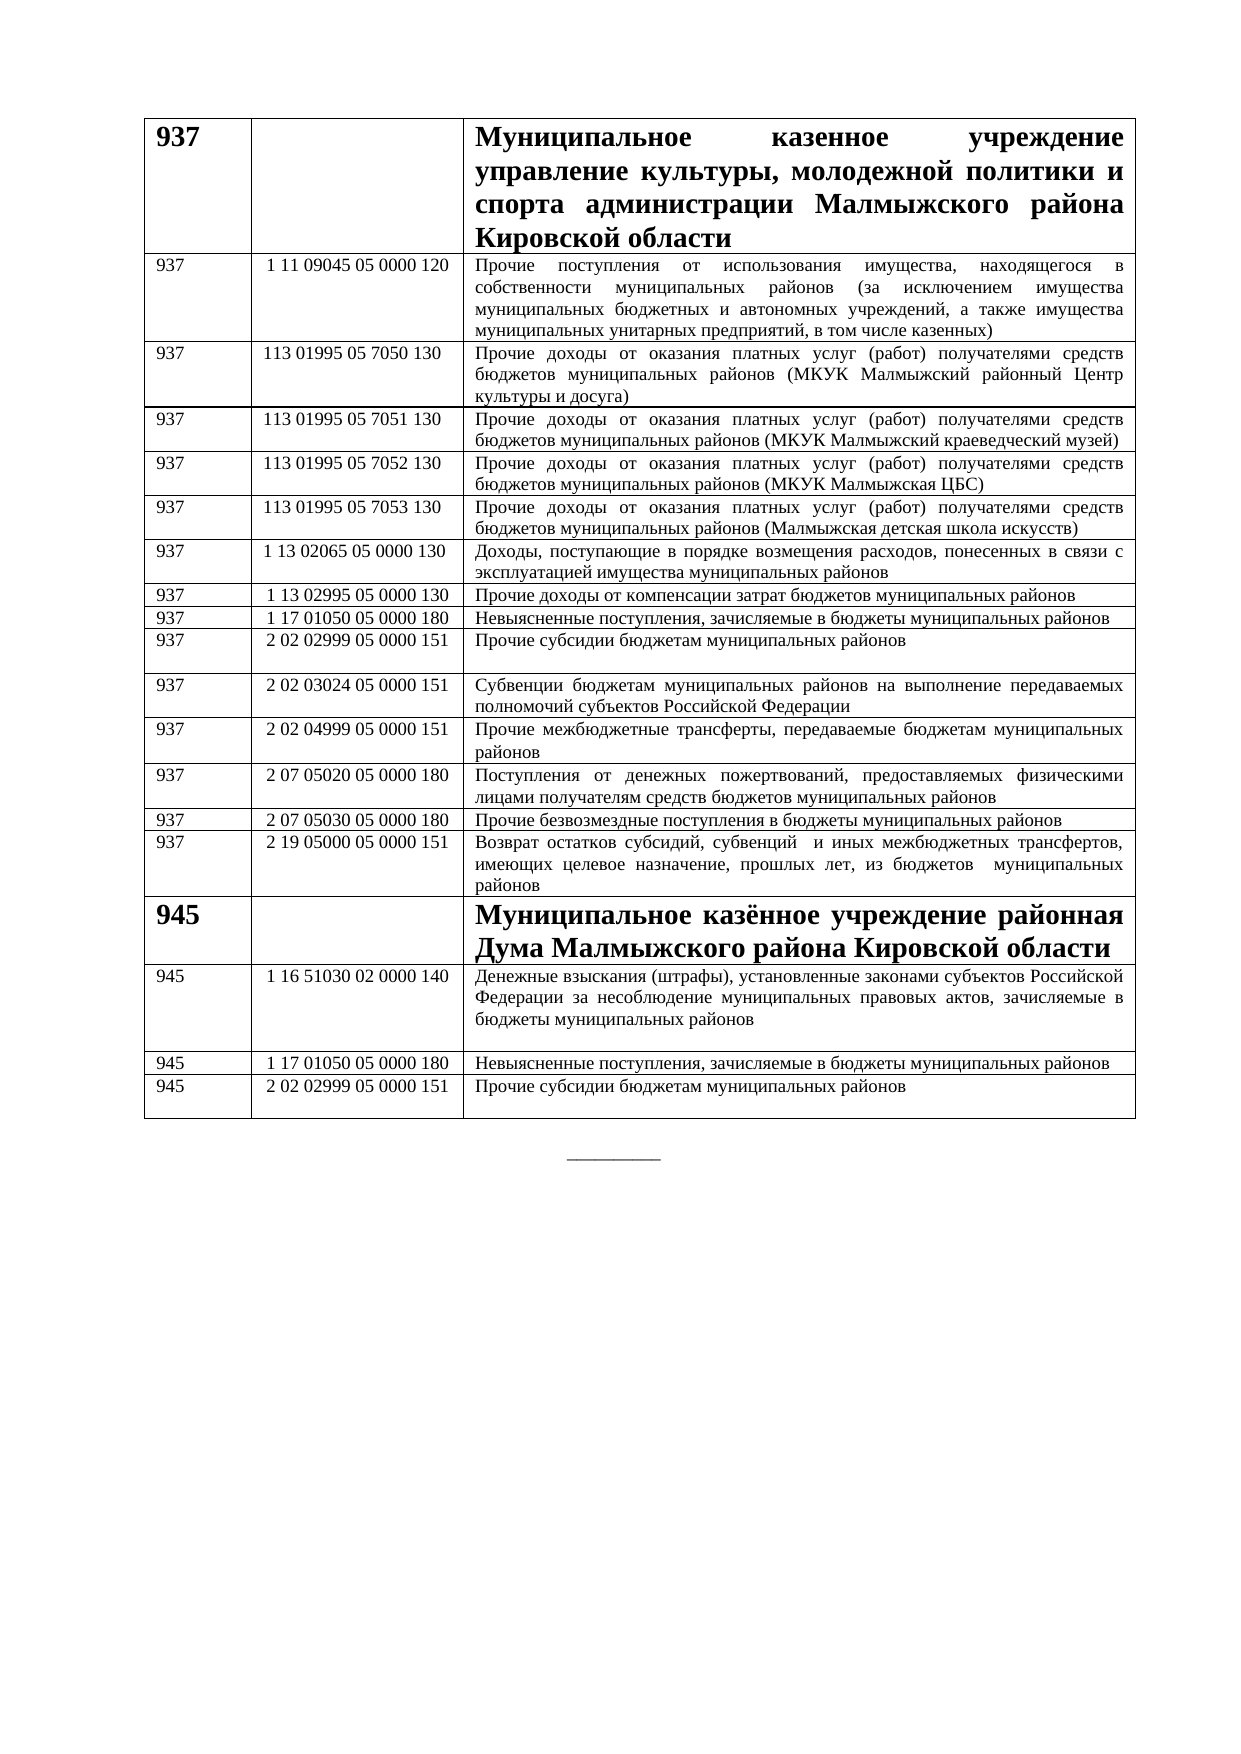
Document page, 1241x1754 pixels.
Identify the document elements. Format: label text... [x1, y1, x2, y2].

table_cell 113 01995 05 7050 130 [252, 342, 463, 406]
table_cell 937 [145, 496, 251, 539]
text __________ [118, 1141, 1109, 1162]
table_cell Прочие безвозмездные поступления в бюджеты муниципальных районов [464, 809, 1135, 830]
table_cell 937 [145, 119, 251, 253]
table_cell 2 02 02999 05 0000 151 [252, 629, 463, 672]
table_cell 945 [145, 897, 251, 964]
table_cell 937 [145, 764, 251, 807]
table_cell 945 [145, 965, 251, 1051]
table_cell 937 [145, 718, 251, 763]
table_cell [252, 119, 463, 253]
table_cell Муниципальное казённое учреждение районная Дума Малмыжского района Кировской области [464, 897, 1135, 964]
table_cell Невыясненные поступления, зачисляемые в бюджеты муниципальных районов [464, 607, 1135, 628]
table_cell 1 17 01050 05 0000 180 [252, 1052, 463, 1074]
table_cell 937 [145, 540, 251, 583]
table_cell Прочие доходы от оказания платных услуг (работ) получателями средств бюджетов муниципальных районов (МКУК Малмыжский краеведческий музей) [464, 408, 1135, 451]
table_cell 937 [145, 342, 251, 406]
table_cell Прочие доходы от оказания платных услуг (работ) получателями средств бюджетов муниципальных районов (Малмыжская детская школа искусств) [464, 496, 1135, 539]
table_cell 1 17 01050 05 0000 180 [252, 607, 463, 628]
table_cell 945 [145, 1052, 251, 1074]
table_cell Денежные взыскания (штрафы), установленные законами субъектов Российской Федерации за несоблюдение муниципальных правовых актов, зачисляемые в бюджеты муниципальных районов [464, 965, 1135, 1051]
table_cell Поступления от денежных пожертвований, предоставляемых физическими лицами получателям средств бюджетов муниципальных районов [464, 764, 1135, 807]
table_cell Прочие доходы от оказания платных услуг (работ) получателями средств бюджетов муниципальных районов (МКУК Малмыжская ЦБС) [464, 452, 1135, 495]
table_cell 2 19 05000 05 0000 151 [252, 831, 463, 896]
table_cell Субвенции бюджетам муниципальных районов на выполнение передаваемых полномочий субъектов Российской Федерации [464, 674, 1135, 717]
table_cell Муниципальное казенное учреждение управление культуры, молодежной политики и спорта администрации Малмыжского района Кировской области [464, 119, 1135, 253]
table_cell Прочие межбюджетные трансферты, передаваемые бюджетам муниципальных районов [464, 718, 1135, 763]
table_cell 937 [145, 607, 251, 628]
table_cell 1 16 51030 02 0000 140 [252, 965, 463, 1051]
table_cell 2 02 04999 05 0000 151 [252, 718, 463, 763]
table_cell [252, 897, 463, 964]
table_cell Доходы, поступающие в порядке возмещения расходов, понесенных в связи с эксплуатацией имущества муниципальных районов [464, 540, 1135, 583]
table_cell 2 02 03024 05 0000 151 [252, 674, 463, 717]
table_cell 2 02 02999 05 0000 151 [252, 1075, 463, 1118]
table_cell 937 [145, 674, 251, 717]
table_cell 1 13 02065 05 0000 130 [252, 540, 463, 583]
table_cell 1 11 09045 05 0000 120 [252, 254, 463, 341]
table_cell 937 [145, 584, 251, 606]
table_cell 937 [145, 831, 251, 896]
table_cell Прочие доходы от компенсации затрат бюджетов муниципальных районов [464, 584, 1135, 606]
table_cell Невыясненные поступления, зачисляемые в бюджеты муниципальных районов [464, 1052, 1135, 1074]
table_cell 113 01995 05 7051 130 [252, 408, 463, 451]
table_cell 2 07 05020 05 0000 180 [252, 764, 463, 807]
table_cell 937 [145, 452, 251, 495]
table_cell Прочие субсидии бюджетам муниципальных районов [464, 1075, 1135, 1118]
table_cell 937 [145, 254, 251, 341]
table_cell 937 [145, 408, 251, 451]
table_cell 1 13 02995 05 0000 130 [252, 584, 463, 606]
table_cell 2 07 05030 05 0000 180 [252, 809, 463, 830]
table_cell 945 [145, 1075, 251, 1118]
table_cell 937 [145, 809, 251, 830]
table_cell 113 01995 05 7052 130 [252, 452, 463, 495]
table_cell Возврат остатков субсидий, субвенций и иных межбюджетных трансфертов, имеющих целевое назначение, прошлых лет, из бюджетов муниципальных районов [464, 831, 1135, 896]
table_cell 937 [145, 629, 251, 672]
table_cell Прочие поступления от использования имущества, находящегося в собственности муниципальных районов (за исключением имущества муниципальных бюджетных и автономных учреждений, а также имущества муниципальных унитарных предприятий, в том числе казенных) [464, 254, 1135, 341]
table_cell 113 01995 05 7053 130 [252, 496, 463, 539]
table_cell Прочие доходы от оказания платных услуг (работ) получателями средств бюджетов муниципальных районов (МКУК Малмыжский районный Центр культуры и досуга) [464, 342, 1135, 406]
table_cell Прочие субсидии бюджетам муниципальных районов [464, 629, 1135, 672]
